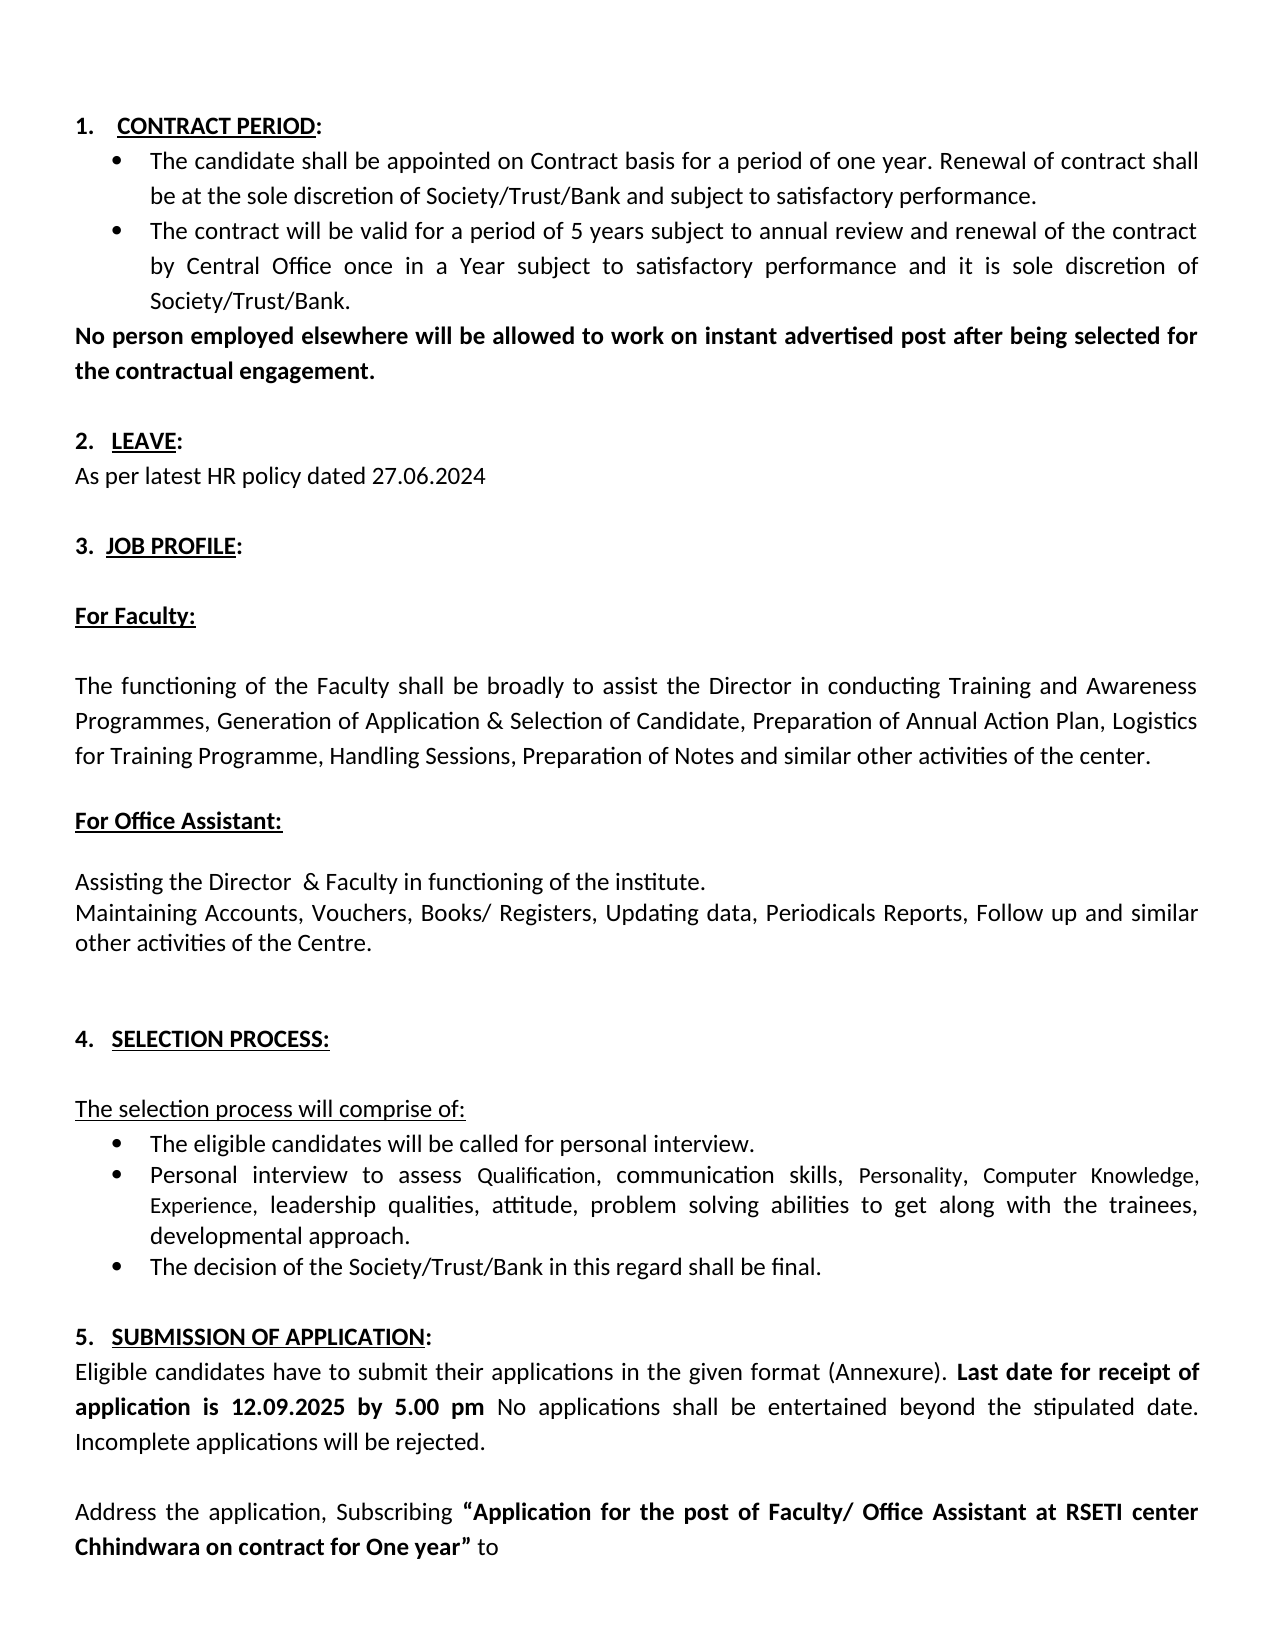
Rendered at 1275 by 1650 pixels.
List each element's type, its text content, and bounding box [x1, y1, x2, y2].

list The contract will be valid for a period of 5 years subject to annual review and renewal of the contract by Central Office once in a Year subject to satisfactory performance and it is sole discretion of Society/Trust/Bank. [112, 215, 1200, 316]
text 5. SUBMISSION OF APPLICATION: [75, 1321, 1200, 1351]
text Assisting the Director & Faculty in functioning of the institute. [75, 867, 1200, 897]
text Eligible candidates have to submit their applications in the given format (Annexure). Last date for receipt of application is 12.09.2025 by 5.00 pm No applications shall be entertained beyond the stipulated date. Incomplete applications will be rejected. [75, 1356, 1200, 1456]
text For Faculty: [75, 600, 1200, 631]
text For Office Assistant: [75, 806, 1200, 836]
list The candidate shall be appointed on Contract basis for a period of one year. Renewal of contract shall be at the sole discretion of Society/Trust/Bank and subject to satisfactory performance. [112, 145, 1200, 211]
list The eligible candidates will be called for personal interview. [112, 1129, 1200, 1159]
list Personal interview to assess Qualification, communication skills, Personality, Computer Knowledge, Experience, leadership qualities, attitude, problem solving abilities to get along with the trainees, developmental approach. [112, 1159, 1200, 1251]
text 3. JOB PROFILE: [75, 530, 1200, 561]
list The decision of the Society/Trust/Bank in this regard shall be final. [112, 1251, 1200, 1281]
text As per latest HR policy dated 27.06.2024 [75, 460, 1200, 491]
text No person employed elsewhere will be allowed to work on instant advertised post after being selected for the contractual engagement. [75, 320, 1200, 386]
text Address the application, Subscribing “Application for the post of Faculty/ Office Assistant at RSETI center Chhindwara on contract for One year” to [75, 1496, 1200, 1561]
text 2. LEAVE: [75, 425, 1200, 456]
text 1. CONTRACT PERIOD: [75, 110, 1200, 141]
text The selection process will comprise of: [75, 1094, 1200, 1124]
text 4. SELECTION PROCESS: [75, 1024, 1200, 1054]
text Maintaining Accounts, Vouchers, Books/ Registers, Updating data, Periodicals Reports, Follow up and similar other activities of the Centre. [75, 897, 1200, 958]
text The functioning of the Faculty shall be broadly to assist the Director in conducting Training and Awareness Programmes, Generation of Application & Selection of Candidate, Preparation of Annual Action Plan, Logistics for Training Programme, Handling Sessions, Preparation of Notes and similar other activities of the center. [75, 670, 1200, 771]
